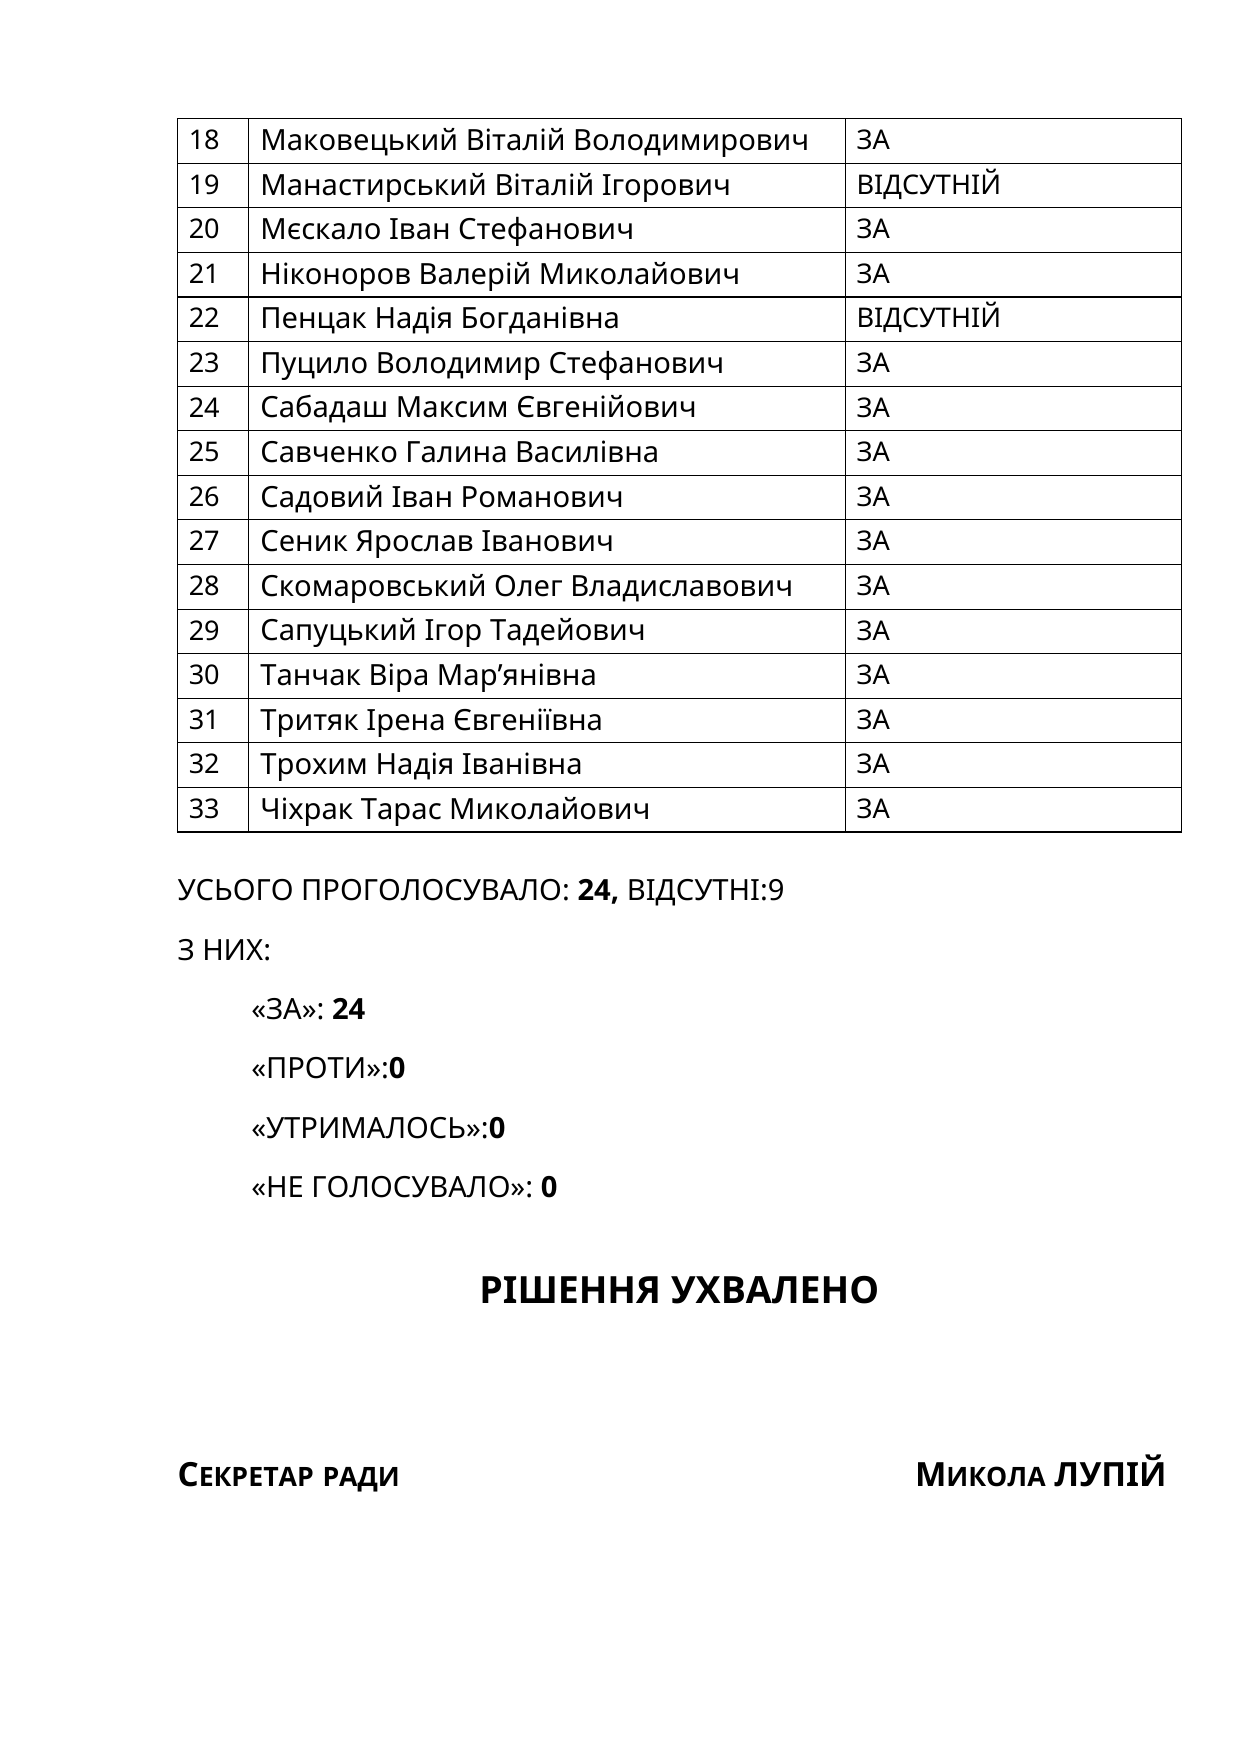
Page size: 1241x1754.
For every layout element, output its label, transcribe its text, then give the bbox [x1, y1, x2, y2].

table_cell ВІДСУТНІЙ [846, 298, 1181, 341]
table_cell Ніконоров Валерій Миколайович [249, 253, 845, 296]
table_cell ВІДСУТНІЙ [846, 164, 1181, 207]
table_cell 29 [178, 610, 248, 653]
table_cell 23 [178, 342, 248, 386]
table_cell Скомаровський Олег Владиславович [249, 565, 845, 608]
text Усього проголосувало: 24, ВІДСУТНІ:9 [177, 869, 1181, 909]
text РІШЕННЯ УХВАЛЕНО [177, 1263, 1181, 1314]
table_cell 25 [178, 431, 248, 475]
table_cell Пуцило Володимир Стефанович [249, 342, 845, 386]
text «НЕ ГОЛОСУВАЛО»: 0 [177, 1167, 1181, 1206]
table_cell Сеник Ярослав Іванович [249, 520, 845, 564]
table_cell ЗА [846, 387, 1181, 430]
table_cell 24 [178, 387, 248, 430]
table_cell ЗА [846, 253, 1181, 296]
table_cell Мєскало Іван Стефанович [249, 208, 845, 252]
table_cell 22 [178, 298, 248, 341]
table_cell 20 [178, 208, 248, 252]
table_cell Тритяк Ірена Євгеніївна [249, 699, 845, 742]
table_cell ЗА [846, 342, 1181, 386]
table_cell Чіхрак Тарас Миколайович [249, 788, 845, 831]
text «ПРОТИ»:0 [177, 1048, 1181, 1087]
table_cell Маковецький Віталій Володимирович [249, 119, 845, 163]
table_cell Пенцак Надія Богданівна [249, 298, 845, 341]
table_cell ЗА [846, 743, 1181, 787]
text «УТРИМАЛОСЬ»:0 [177, 1107, 1181, 1147]
table_cell ЗА [846, 208, 1181, 252]
text З НИХ: [177, 929, 1181, 968]
table_cell 21 [178, 253, 248, 296]
table_cell ЗА [846, 431, 1181, 475]
table_cell ЗА [846, 520, 1181, 564]
table_cell ЗА [846, 119, 1181, 163]
table_cell Садовий Іван Романович [249, 476, 845, 519]
table_cell 27 [178, 520, 248, 564]
table_cell ЗА [846, 565, 1181, 608]
table_cell 28 [178, 565, 248, 608]
table_cell 26 [178, 476, 248, 519]
table_cell 18 [178, 119, 248, 163]
table_cell Сапуцький Ігор Тадейович [249, 610, 845, 653]
table_cell Манастирський Віталій Ігорович [249, 164, 845, 207]
text «ЗА»: 24 [177, 988, 1181, 1028]
table_cell ЗА [846, 610, 1181, 653]
table_cell Савченко Галина Василівна [249, 431, 845, 475]
table_cell ЗА [846, 699, 1181, 742]
table_cell ЗА [846, 654, 1181, 698]
table_cell 32 [178, 743, 248, 787]
table_cell Танчак Віра Мар’янівна [249, 654, 845, 698]
text Секретар ради Микола ЛУПІЙ [177, 1450, 1181, 1496]
table_cell 19 [178, 164, 248, 207]
table_cell 31 [178, 699, 248, 742]
table_cell Сабадаш Максим Євгенійович [249, 387, 845, 430]
table_cell ЗА [846, 476, 1181, 519]
table_cell Трохим Надія Іванівна [249, 743, 845, 787]
table_cell 30 [178, 654, 248, 698]
table_cell ЗА [846, 788, 1181, 831]
table_cell 33 [178, 788, 248, 831]
